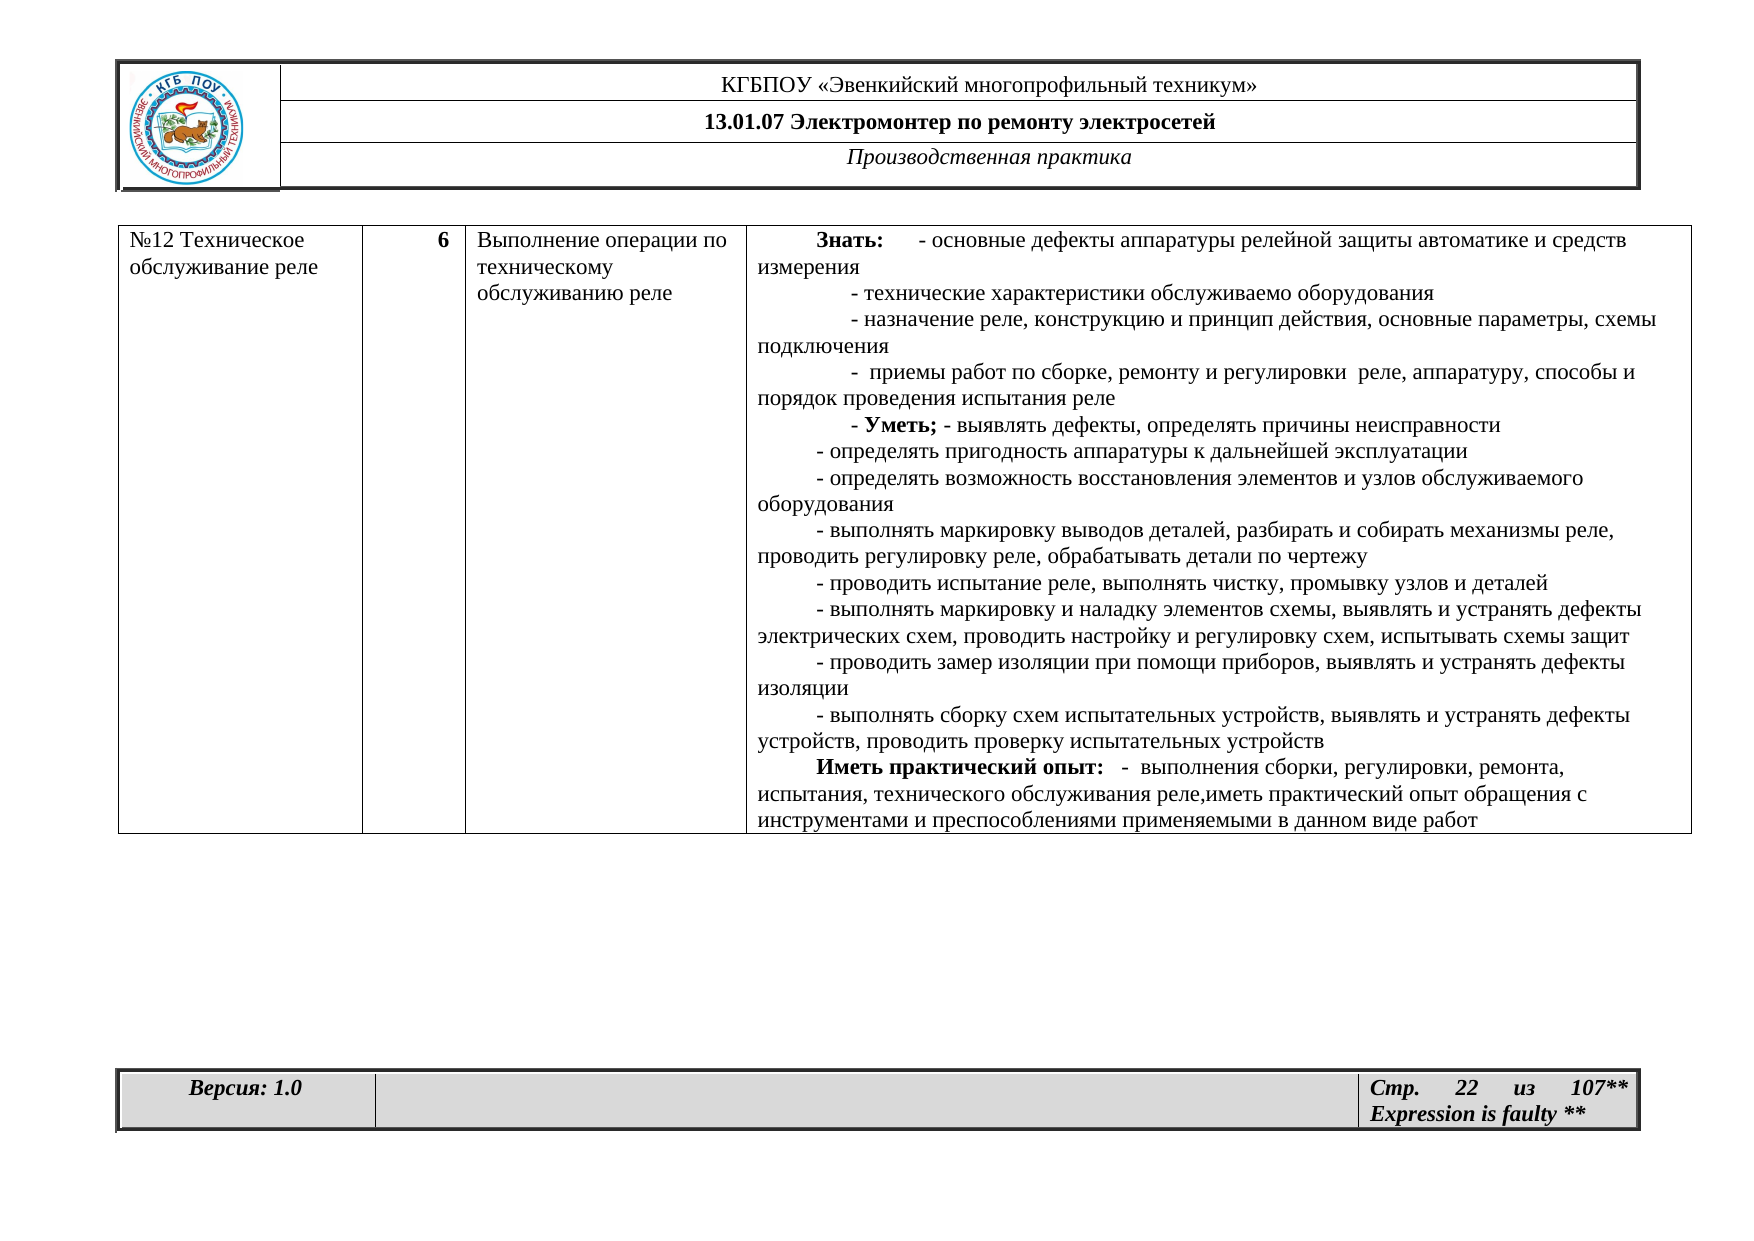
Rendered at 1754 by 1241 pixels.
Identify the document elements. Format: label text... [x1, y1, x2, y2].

table_cell Знать: - основные дефекты аппаратуры релейной защиты автоматике и средств измерения - технические характеристики обслуживаемо оборудования - назначение реле, конструкцию и принцип действия, основные параметры, схемы подключения - приемы работ по сборке, ремонту и регулировки реле, аппаратуру, способы и порядок проведения испытания реле - Уметь; - выявлять дефекты, определять причины неисправности - определять пригодность аппаратуры к дальнейшей эксплуатации - определять возможность восстановления элементов и узлов обслуживаемого оборудования - выполнять маркировку выводов деталей, разбирать и собирать механизмы реле, проводить регулировку реле, обрабатывать детали по чертежу - проводить испытание реле, выполнять чистку, промывку узлов и деталей - выполнять маркировку и наладку элементов схемы, выявлять и устранять дефекты электрических схем, проводить настройку и регулировку схем, испытывать схемы защит - проводить замер изоляции при помощи приборов, выявлять и устранять дефекты изоляции - выполнять сборку схем испытательных устройств, выявлять и устранять дефекты устройств, проводить проверку испытательных устройств Иметь практический опыт: - выполнения сборки, регулировки, ремонта, испытания, технического обслуживания реле,иметь практический опыт обращения с инструментами и преспособлениями применяемыми в данном виде работ [747, 226, 1691, 832]
picture [129, 71, 176, 119]
table_cell №12 Техническое обслуживание реле [119, 226, 362, 832]
picture [129, 71, 244, 186]
table_cell 6 [363, 226, 465, 832]
table_cell Выполнение операции по техническому обслуживанию реле [466, 226, 746, 832]
